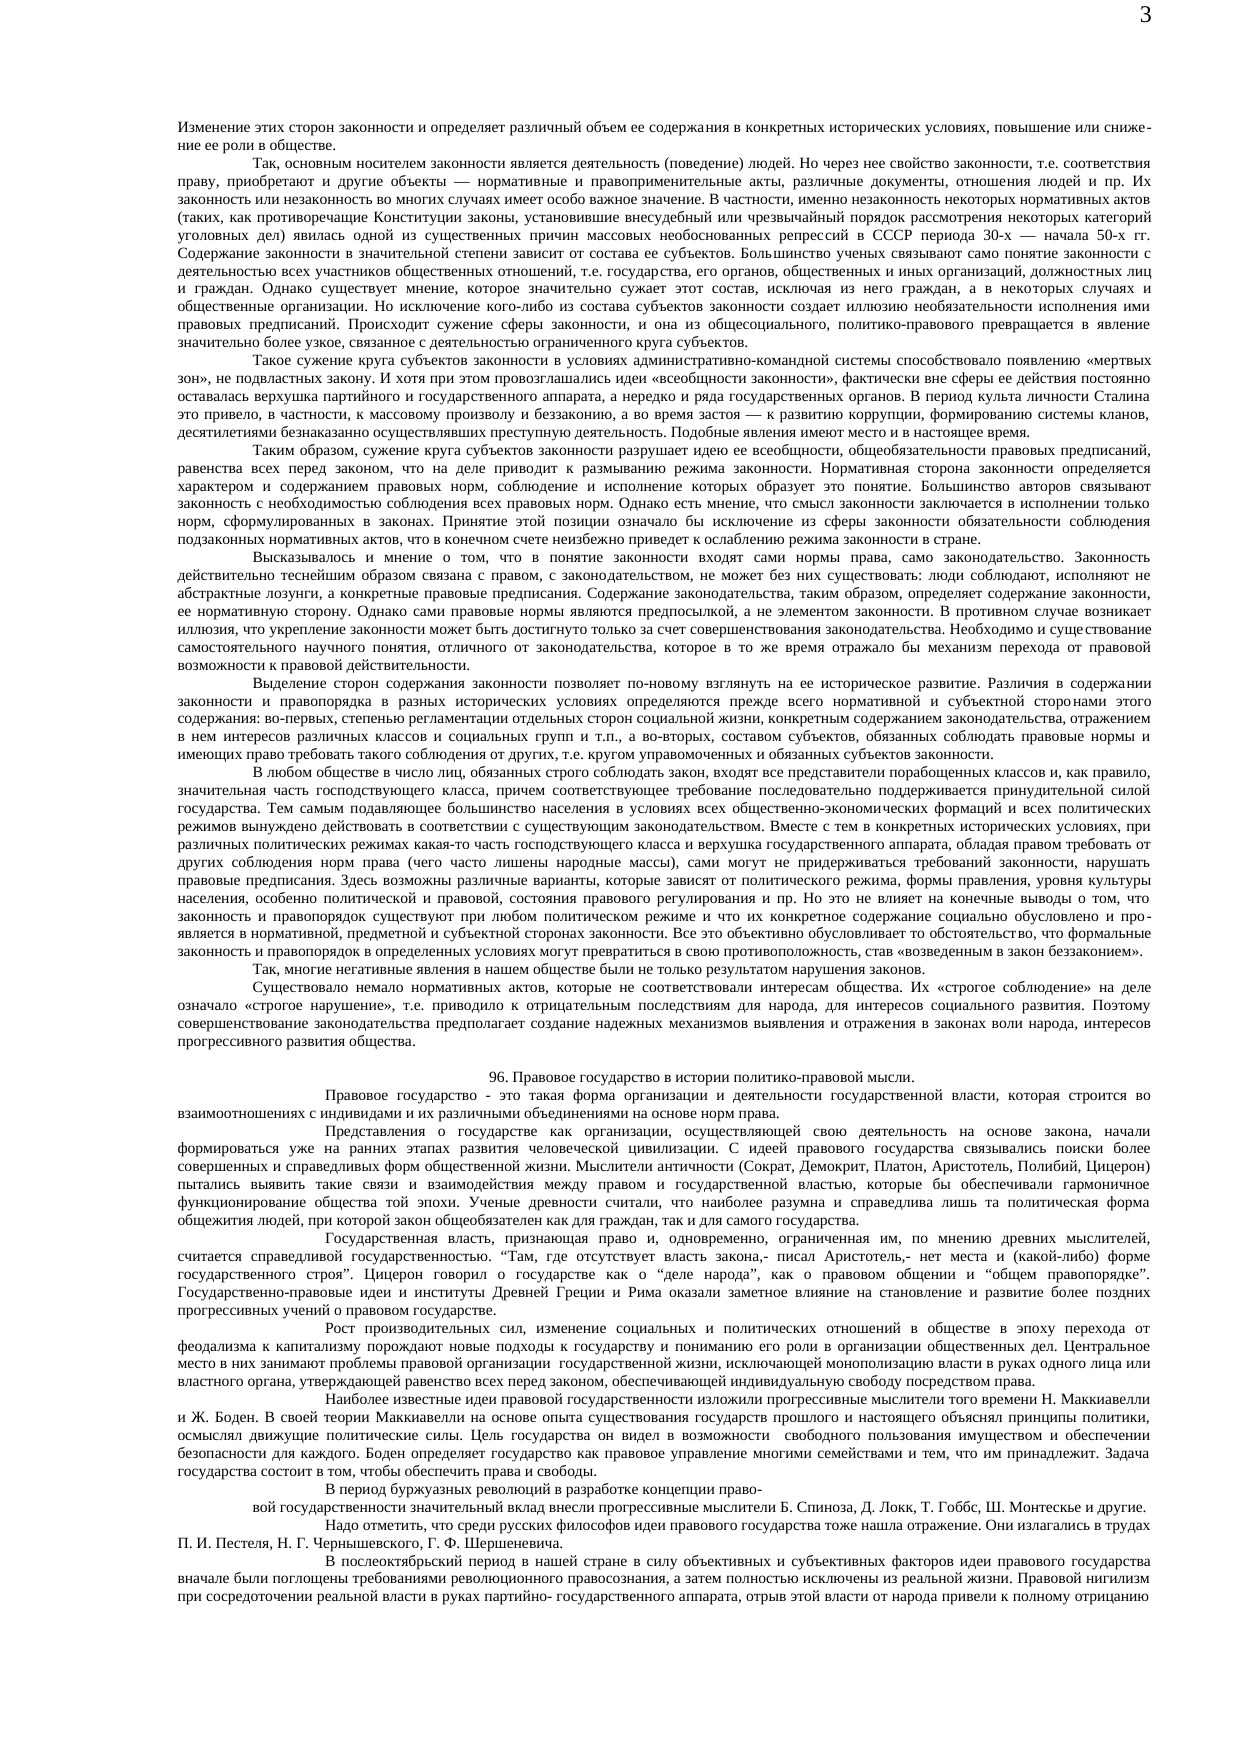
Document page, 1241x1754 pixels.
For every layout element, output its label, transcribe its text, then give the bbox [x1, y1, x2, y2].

text Надо отметить, что среди русских философов идеи правового государства тоже нашла отражение. Они излагались в трудах П. И. Пестеля, Н. Г. Чернышевского, Г. Ф. Шершеневича. [177, 1516, 1152, 1551]
text Так, многие негативные явления в нашем обществе были не только результатом нарушения законов. [177, 960, 1152, 978]
text Рост производительных сил, изменение социальных и политических отношений в обществе в эпоху перехода от феодализма к капитализму порождают новые подходы к государству и пониманию его роли в организации общественных дел. Центральное место в них занимают проблемы правовой организации государственной жизни, исключающей монополизацию власти в руках одного лица или властного органа, утверждающей равенство всех перед законом, обеспечивающей индивидуальную свободу посредством права. [177, 1318, 1152, 1390]
text Выделение сторон содержания законности позволяет по-новому взглянуть на ее историческое развитие. Различия в содержании законности и правопорядка в разных исторических условиях определяются прежде всего нормативной и субъектной сторонами этого содержания: во-первых, степенью регламентации отдельных сторон социальной жизни, конкретным содержанием законодательства, отражением в нем интересов различных классов и социальных групп и т.п., а во-вторых, составом субъектов, обязанных соблюдать правовые нормы и имеющих право требовать такого соблюдения от других, т.е. кругом управомоченных и обязанных субъектов законности. [177, 673, 1152, 763]
text Таким образом, сужение круга субъектов законности разрушает идею ее всеобщности, общеобязательности правовых предписаний, равенства всех перед законом, что на деле приводит к размыванию режима законности. Нормативная сторона законности определяется характером и содержанием правовых норм, соблюдение и исполнение которых образует это понятие. Большинство авторов связывают законность с необходимостью соблюдения всех правовых норм. Однако есть мнение, что смысл законности заключается в исполнении только норм, сформулированных в законах. Принятие этой позиции означало бы исключение из сферы законности обязательности соблюдения подзаконных нормативных актов, что в конечном счете неизбежно приведет к ослаблению режима законности в стране. [177, 441, 1152, 548]
text Государственная власть, признающая право и, одновременно, ограниченная им, по мнению древних мыслителей, считается справедливой государственностью. “Там, где отсутствует власть закона,- писал Аристотель,- нет места и (какой-либо) форме государственного строя”. Цицерон говорил о государстве как о “деле народа”, как о правовом общении и “общем правопорядке”. Государственно-правовые идеи и институты Древней Греции и Рима оказали заметное влияние на становление и развитие более поздних прогрессивных учений о правовом государстве. [177, 1229, 1152, 1318]
text В любом обществе в число лиц, обязанных строго соблюдать закон, входят все представители порабощенных классов и, как правило, значительная часть господствующего класса, причем соответствующее требование последовательно поддерживается принудительной силой государства. Тем самым подавляющее большинство населения в условиях всех общественно-экономических формаций и всех политических режимов вынуждено действовать в соответствии с существующим законодательством. Вместе с тем в конкретных исторических условиях, при различных политических режимах какая-то часть господствующего класса и верхушка государственного аппарата, обладая правом требовать от других соблюдения норм права (чего часто лишены народные массы), сами могут не придерживаться требований законности, нарушать правовые предписания. Здесь возможны различные варианты, которые зависят от политического режима, формы правления, уровня культуры населения, особенно политической и правовой, состояния правового регулирования и пр. Но это не влияет на конечные выводы о том, что законность и правопорядок существуют при любом политическом режиме и что их конкретное содержание социально обусловлено и проявляется в нормативной, предметной и субъектной сторонах законности. Все это объективно обусловливает то обстоятельство, что формальные законность и правопорядок в определенных условиях могут превратиться в свою противоположность, став «возведенным в закон беззаконием». [177, 763, 1152, 960]
text Представления о государстве как организации, осуществляющей свою деятельность на основе закона, начали формироваться уже на ранних этапах развития человеческой цивилизации. С идеей правового государства связывались поиски более совершенных и справедливых форм общественной жизни. Мыслители античности (Сократ, Демокрит, Платон, Аристотель, Полибий, Цицерон) пытались выявить такие связи и взаимодействия между правом и государственной властью, которые бы обеспечивали гармоничное функционирование общества той эпохи. Ученые древности считали, что наиболее разумна и справедлива лишь та политическая форма общежития людей, при которой закон общеобязателен как для граждан, так и для самого государства. [177, 1121, 1152, 1229]
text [177, 1551, 1152, 1605]
text вой государственности значительный вклад внесли прогрессивные мыслители Б. Спиноза, Д. Локк, Т. Гоббс, Ш. Монтескье и другие. [177, 1498, 1152, 1516]
text 96. Правовое государство в истории политико-правовой мысли. [177, 1068, 1152, 1086]
text Так, основным носителем законности является деятельность (поведение) людей. Но через нее свойство законности, т.е. соответствия праву, приобретают и другие объекты — нормативные и правоприменительные акты, различные документы, отношения людей и пр. Их законность или незаконность во многих случаях имеет особо важное значение. В частности, именно незаконность некоторых нормативных актов (таких, как противоречащие Конституции законы, установившие внесудебный или чрезвычайный порядок рассмотрения некоторых категорий уголовных дел) явилась одной из существенных причин массовых необоснованных репрессий в СССР периода 30-х — начала 50-х гг. Содержание законности в значительной степени зависит от состава ее субъектов. Большинство ученых связывают само понятие законности с деятельностью всех участников общественных отношений, т.е. государства, его органов, общественных и иных организаций, должностных лиц и граждан. Однако существует мнение, которое значительно сужает этот состав, исключая из него граждан, а в некоторых случаях и общественные организации. Но исключение кого-либо из состава субъектов законности создает иллюзию необязательности исполнения ими правовых предписаний. Происходит сужение сферы законности, и она из общесоциального, политико-правового превращается в явление значительно более узкое, связанное с деятельностью ограниченного круга субъектов. [177, 154, 1152, 351]
text В период буржуазных революций в разработке концепции право- [177, 1480, 1152, 1498]
text Наиболее известные идеи правовой государственности изложили прогрессивные мыслители того времени Н. Маккиавелли и Ж. Боден. В своей теории Маккиавелли на основе опыта существования государств прошлого и настоящего объяснял принципы политики, осмыслял движущие политические силы. Цель государства он видел в возможности свободного пользования имуществом и обеспечении безопасности для каждого. Боден определяет государство как правовое управление многими семействами и тем, что им принадлежит. Задача государства состоит в том, чтобы обеспечить права и свободы. [177, 1390, 1152, 1480]
text Такое сужение круга субъектов законности в условиях административно-командной системы способствовало появлению «мертвых зон», не подвластных закону. И хотя при этом провозглашались идеи «всеобщности законности», фактически вне сферы ее действия постоянно оставалась верхушка партийного и государственного аппарата, а нередко и ряда государственных органов. В период культа личности Сталина это привело, в частности, к массовому произволу и беззаконию, а во время застоя — к развитию коррупции, формированию системы кланов, десятилетиями безнаказанно осуществлявших преступную деятельность. Подобные явления имеют место и в настоящее время. [177, 351, 1152, 441]
text Высказывалось и мнение о том, что в понятие законности входят сами нормы права, само законодательство. Законность действительно теснейшим образом связана с правом, с законодательством, не может без них существовать: люди соблюдают, исполняют не абстрактные лозунги, а конкретные правовые предписания. Содержание законодательства, таким образом, определяет содержание законности, ее нормативную сторону. Однако сами правовые нормы являются предпосылкой, а не элементом законности. В противном случае возникает иллюзия, что укрепление законности может быть достигнуто только за счет совершенствования законодательства. Необходимо и существование самостоятельного научного понятия, отличного от законодательства, которое в то же время отражало бы механизм перехода от правовой возможности к правовой действительности. [177, 548, 1152, 673]
text Правовое государство - это такая форма организации и деятельности государственной власти, которая строится во взаимоотношениях с индивидами и их различными объединениями на основе норм права. [177, 1086, 1152, 1121]
text Существовало немало нормативных актов, которые не соответствовали интересам общества. Их «строгое соблюдение» на деле означало «строгое нарушение», т.е. приводило к отрицательным последствиям для народа, для интересов социального развития. Поэтому совершенствование законодательства предполагает создание надежных механизмов выявления и отражения в законах воли народа, интересов прогрессивного развития общества. [177, 978, 1152, 1050]
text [177, 118, 1152, 154]
